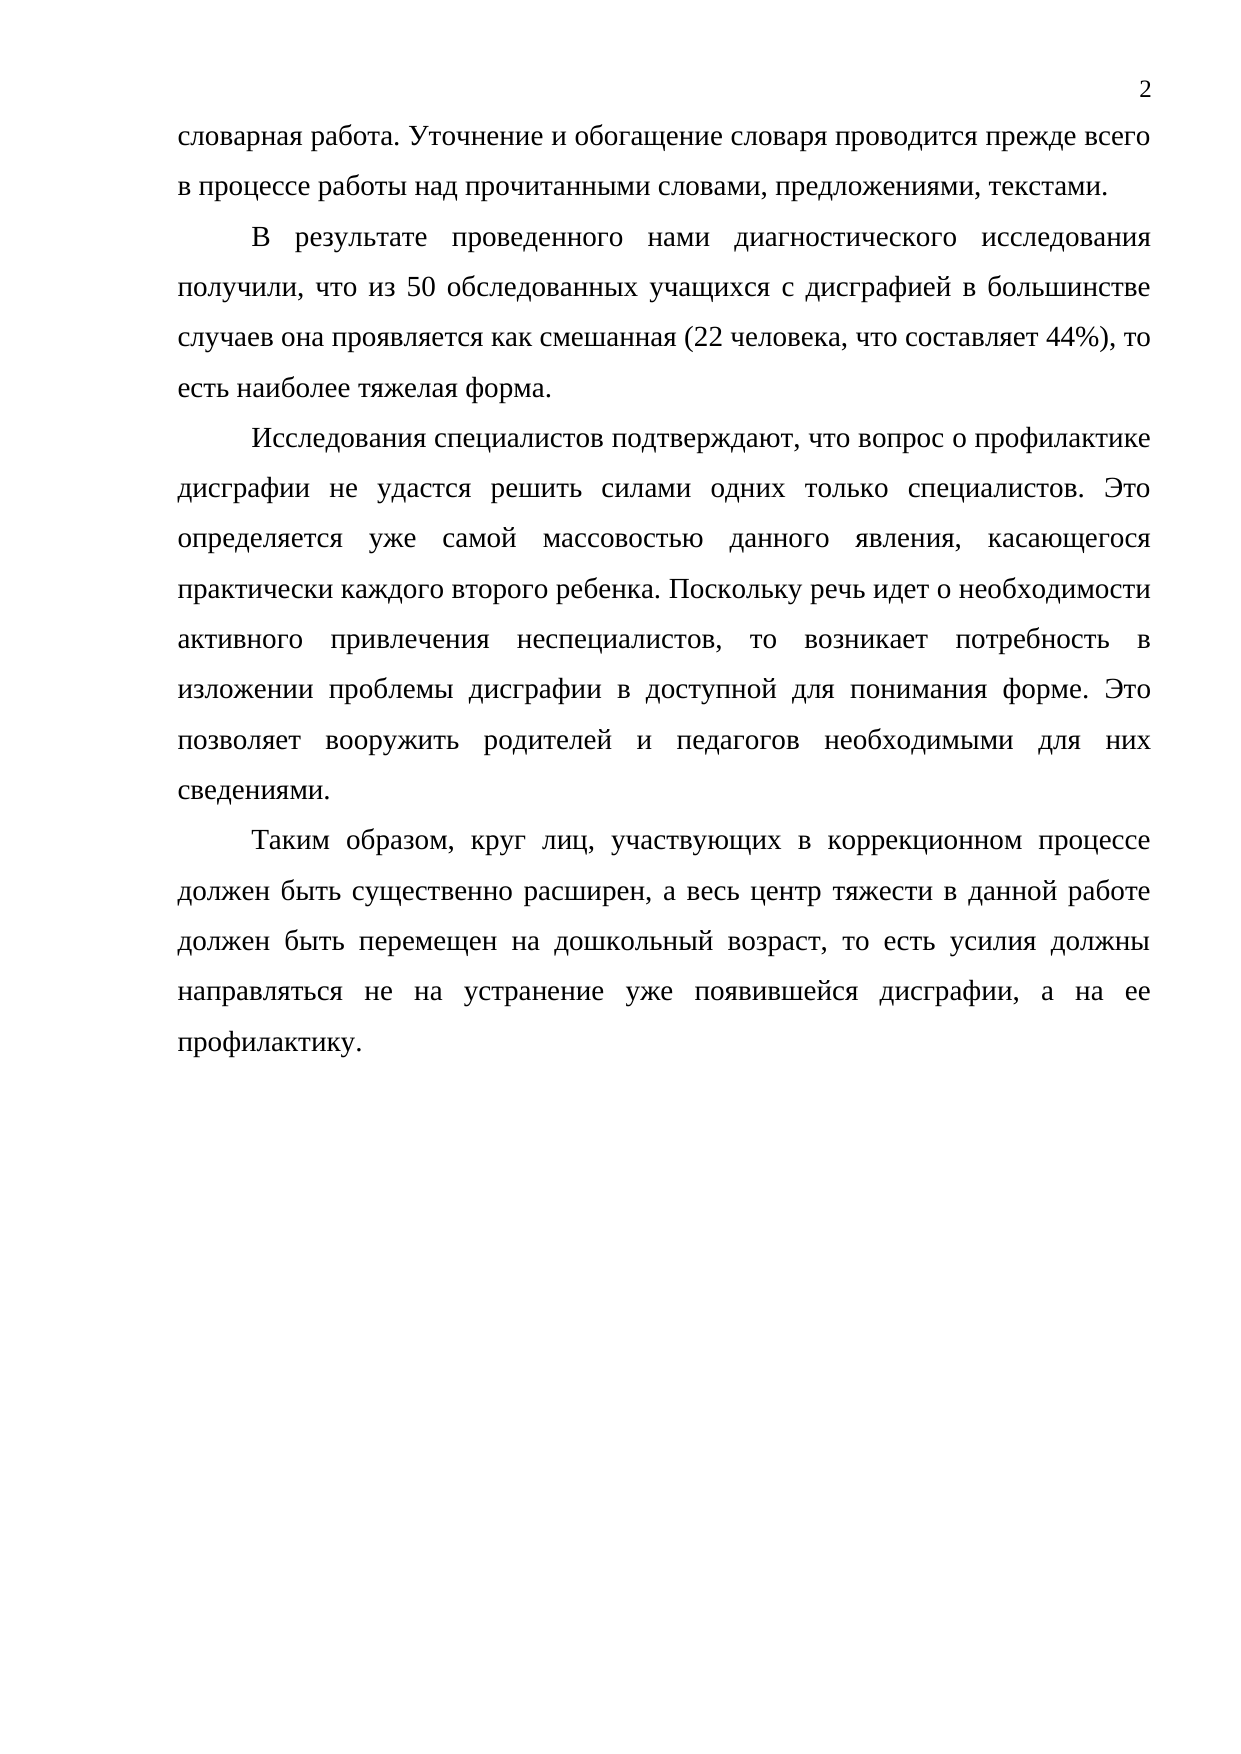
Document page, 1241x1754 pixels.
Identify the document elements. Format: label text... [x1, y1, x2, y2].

text Таким образом, круг лиц, участвующих в коррекционном процессе должен быть существенно расширен, а весь центр тяжести в данной работе должен быть перемещен на дошкольный возраст, то есть усилия должны направляться не на устранение уже появившейся дисграфии, а на ее профилактику. [177, 822, 1152, 1057]
text Исследования специалистов подтверждают, что вопрос о профилактике дисграфии не удастся решить силами одних только специалистов. Это определяется уже самой массовостью данного явления, касающегося практически каждого второго ребенка. Поскольку речь идет о необходимости активного привлечения неспециалистов, то возникает потребность в изложении проблемы дисграфии в доступной для понимания форме. Это позволяет вооружить родителей и педагогов необходимыми для них сведениями. [177, 420, 1152, 806]
text В результате проведенного нами диагностического исследования получили, что из 50 обследованных учащихся с дисграфией в большинстве случаев она проявляется как смешанная (22 человека, что составляет 44%), то есть наиболее тяжелая форма. [177, 219, 1152, 403]
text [177, 118, 1152, 202]
